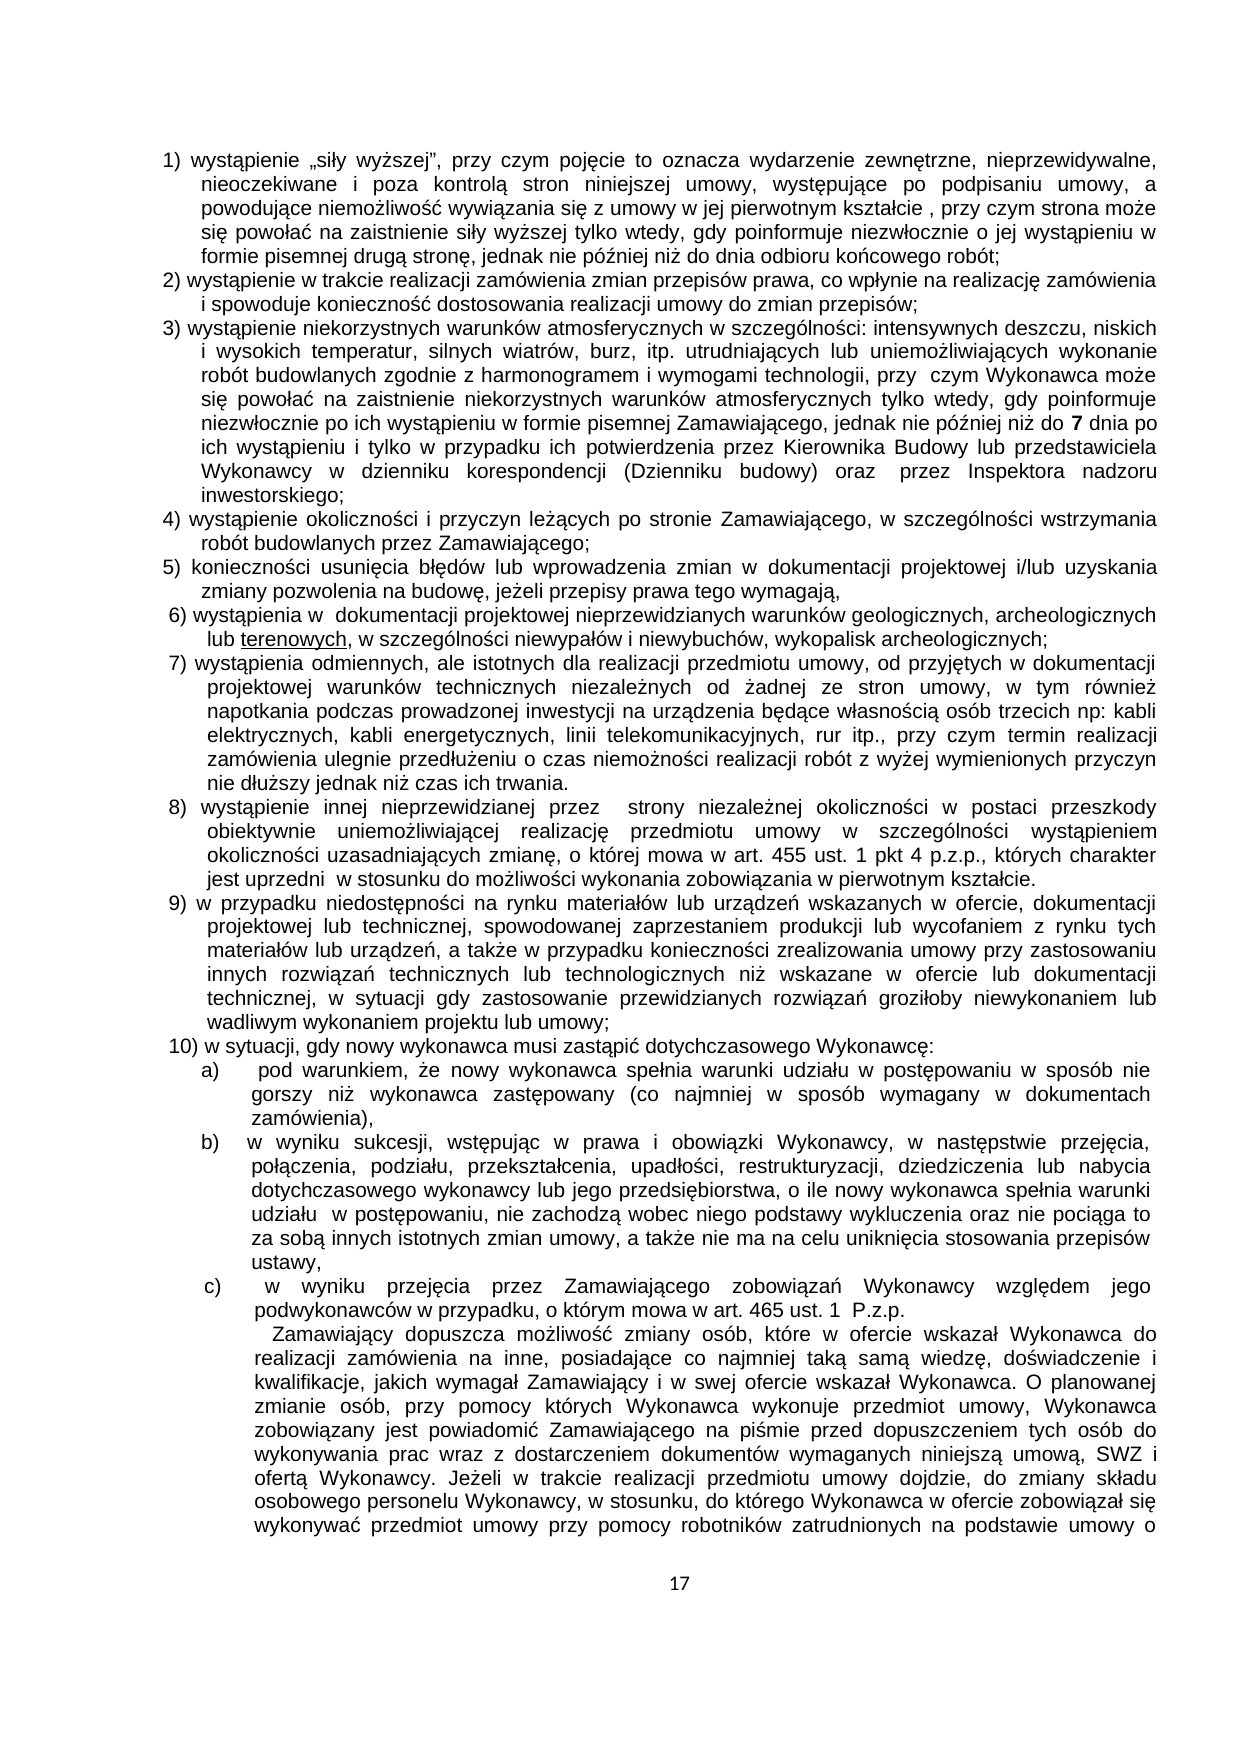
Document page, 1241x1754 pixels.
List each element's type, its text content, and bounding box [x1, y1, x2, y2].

text 9) w przypadku niedostępności na rynku materiałów lub urządzeń wskazanych w ofercie, dokumentacji projektowej lub technicznej, spowodowanej zaprzestaniem produkcji lub wycofaniem z rynku tych materiałów lub urządzeń, a także w przypadku konieczności zrealizowania umowy przy zastosowaniu innych rozwiązań technicznych lub technologicznych niż wskazane w ofercie lub dokumentacji technicznej, w sytuacji gdy zastosowanie przewidzianych rozwiązań groziłoby niewykonaniem lub wadliwym wykonaniem projektu lub umowy; [168, 890, 1157, 1034]
text 3) wystąpienie niekorzystnych warunków atmosferycznych w szczególności: intensywnych deszczu, niskich i wysokich temperatur, silnych wiatrów, burz, itp. utrudniających lub uniemożliwiających wykonanie robót budowlanych zgodnie z harmonogramem i wymogami technologii, przy czym Wykonawca może się powołać na zaistnienie niekorzystnych warunków atmosferycznych tylko wtedy, gdy poinformuje niezwłocznie po ich wystąpieniu w formie pisemnej Zamawiającego, jednak nie później niż do 7 dnia po ich wystąpieniu i tylko w przypadku ich potwierdzenia przez Kierownika Budowy lub przedstawiciela Wykonawcy w dzienniku korespondencji (Dzienniku budowy) oraz przez Inspektora nadzoru inwestorskiego; [162, 315, 1157, 507]
text 1) wystąpienie „siły wyższej”, przy czym pojęcie to oznacza wydarzenie zewnętrzne, nieprzewidywalne, nieoczekiwane i poza kontrolą stron niniejszej umowy, występujące po podpisaniu umowy, a powodujące niemożliwość wywiązania się z umowy w jej pierwotnym kształcie , przy czym strona może się powołać na zaistnienie siły wyższej tylko wtedy, gdy poinformuje niezwłocznie o jej wystąpieniu w formie pisemnej drugą stronę, jednak nie później niż do dnia odbioru końcowego robót; [162, 148, 1157, 267]
text 6) wystąpienia w dokumentacji projektowej nieprzewidzianych warunków geologicznych, archeologicznych lub terenowych, w szczególności niewypałów i niewybuchów, wykopalisk archeologicznych; [168, 603, 1157, 651]
text 7) wystąpienia odmiennych, ale istotnych dla realizacji przedmiotu umowy, od przyjętych w dokumentacji projektowej warunków technicznych niezależnych od żadnej ze stron umowy, w tym również napotkania podczas prowadzonej inwestycji na urządzenia będące własnością osób trzecich np: kabli elektrycznych, kabli energetycznych, linii telekomunikacyjnych, rur itp., przy czym termin realizacji zamówienia ulegnie przedłużeniu o czas niemożności realizacji robót z wyżej wymienionych przyczyn nie dłuższy jednak niż czas ich trwania. [168, 651, 1157, 794]
text b) w wyniku sukcesji, wstępując w prawa i obowiązki Wykonawcy, w następstwie przejęcia, połączenia, podziału, przekształcenia, upadłości, restrukturyzacji, dziedziczenia lub nabycia dotychczasowego wykonawcy lub jego przedsiębiorstwa, o ile nowy wykonawca spełnia warunki udziału w postępowaniu, nie zachodzą wobec niego podstawy wykluczenia oraz nie pociąga to za sobą innych istotnych zmian umowy, a także nie ma na celu uniknięcia stosowania przepisów ustawy, [201, 1130, 1152, 1274]
text 4) wystąpienie okoliczności i przyczyn leżących po stronie Zamawiającego, w szczególności wstrzymania robót budowlanych przez Zamawiającego; [162, 507, 1157, 555]
text a) pod warunkiem, że nowy wykonawca spełnia warunki udziału w postępowaniu w sposób nie gorszy niż wykonawca zastępowany (co najmniej w sposób wymagany w dokumentach zamówienia), [201, 1058, 1152, 1130]
text 5) konieczności usunięcia błędów lub wprowadzenia zmian w dokumentacji projektowej i/lub uzyskania zmiany pozwolenia na budowę, jeżeli przepisy prawa tego wymagają, [162, 555, 1157, 603]
text 10) w sytuacji, gdy nowy wykonawca musi zastąpić dotychczasowego Wykonawcę: [168, 1034, 1157, 1058]
text 8) wystąpienie innej nieprzewidzianej przez strony niezależnej okoliczności w postaci przeszkody obiektywnie uniemożliwiającej realizację przedmiotu umowy w szczególności wystąpieniem okoliczności uzasadniających zmianę, o której mowa w art. 455 ust. 1 pkt 4 p.z.p., których charakter jest uprzedni w stosunku do możliwości wykonania zobowiązania w pierwotnym kształcie. [168, 794, 1157, 890]
text 2) wystąpienie w trakcie realizacji zamówienia zmian przepisów prawa, co wpłynie na realizację zamówienia i spowoduje konieczność dostosowania realizacji umowy do zmian przepisów; [162, 267, 1157, 315]
text c) w wyniku przejęcia przez Zamawiającego zobowiązań Wykonawcy względem jego podwykonawców w przypadku, o którym mowa w art. 465 ust. 1 P.z.p. [204, 1274, 1152, 1322]
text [224, 1322, 1157, 1537]
